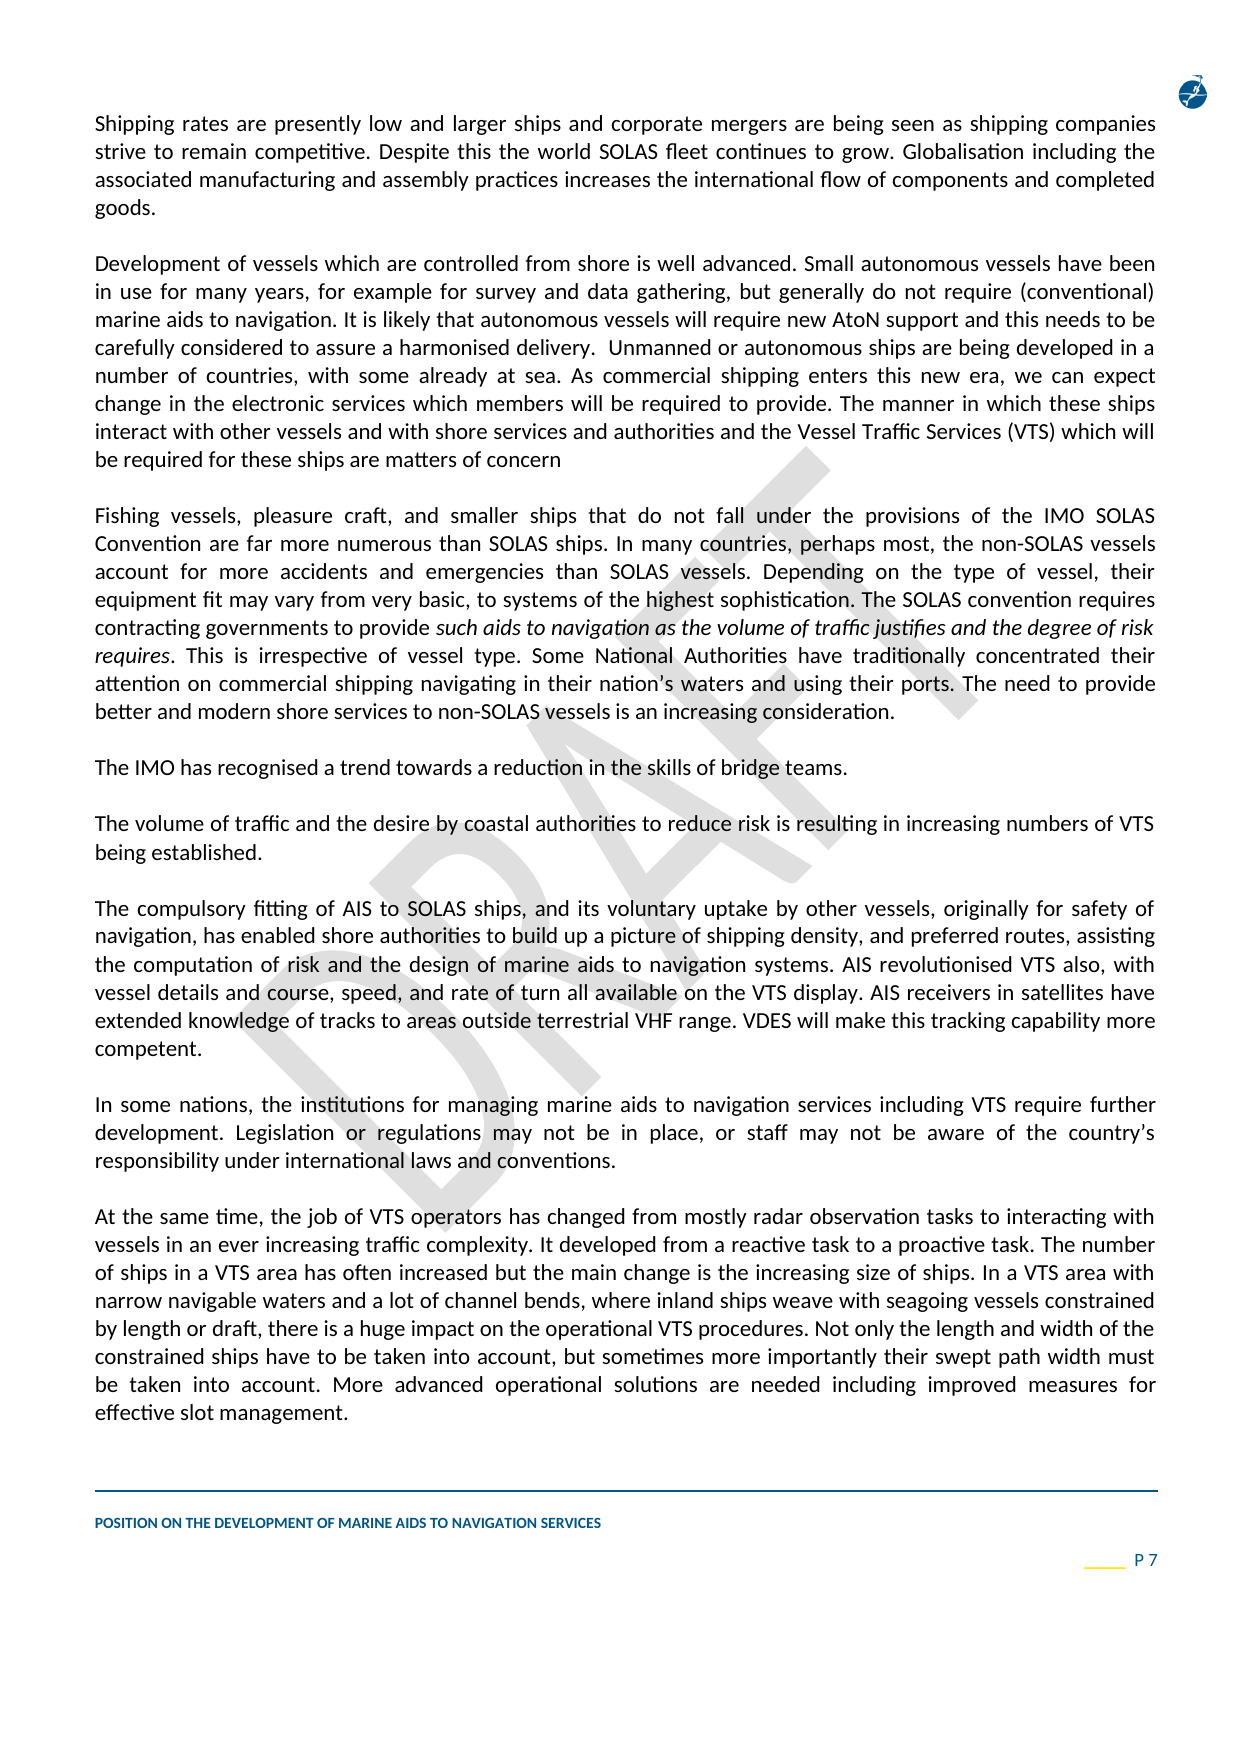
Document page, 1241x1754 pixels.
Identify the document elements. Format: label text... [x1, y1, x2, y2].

text In some nations, the institutions for managing marine aids to navigation services including VTS require further development. Legislation or regulations may not be in place, or staff may not be aware of the country’s responsibility under international laws and conventions. [94, 1090, 1157, 1174]
text At the same time, the job of VTS operators has changed from mostly radar observation tasks to interacting with vessels in an ever increasing traffic complexity. It developed from a reactive task to a proactive task. The number of ships in a VTS area has often increased but the main change is the increasing size of ships. In a VTS area with narrow navigable waters and a lot of channel bends, where inland ships weave with seagoing vessels constrained by length or draft, there is a huge impact on the operational VTS procedures. Not only the length and width of the constrained ships have to be taken into account, but sometimes more importantly their swept path width must be taken into account. More advanced operational solutions are needed including improved measures for effective slot management. [94, 1202, 1157, 1426]
text Shipping rates are presently low and larger ships and corporate mergers are being seen as shipping companies strive to remain competitive. Despite this the world SOLAS fleet continues to grow. Globalisation including the associated manufacturing and assembly practices increases the international flow of components and completed goods. [94, 109, 1157, 221]
text The IMO has recognised a trend towards a reduction in the skills of bridge teams. [94, 753, 1157, 782]
text Development of vessels which are controlled from shore is well advanced. Small autonomous vessels have been in use for many years, for example for survey and data gathering, but generally do not require (conventional) marine aids to navigation. It is likely that autonomous vessels will require new AtoN support and this needs to be carefully considered to assure a harmonised delivery. Unmanned or autonomous ships are being developed in a number of countries, with some already at sea. As commercial shipping enters this new era, we can expect change in the electronic services which members will be required to provide. The manner in which these ships interact with other vessels and with shore services and authorities and the Vessel Traffic Services (VTS) which will be required for these ships are matters of concern [94, 249, 1157, 473]
text The volume of traffic and the desire by coastal authorities to reduce risk is resulting in increasing numbers of VTS being established. [94, 809, 1157, 866]
text The compulsory fitting of AIS to SOLAS ships, and its voluntary uptake by other vessels, originally for safety of navigation, has enabled shore authorities to build up a picture of shipping density, and preferred routes, assisting the computation of risk and the design of marine aids to navigation systems. AIS revolutionised VTS also, with vessel details and course, speed, and rate of turn all available on the VTS display. AIS receivers in satellites have extended knowledge of tracks to areas outside terrestrial VHF range. VDES will make this tracking capability more competent. [94, 894, 1157, 1062]
text Fishing vessels, pleasure craft, and smaller ships that do not fall under the provisions of the IMO SOLAS Convention are far more numerous than SOLAS ships. In many countries, perhaps most, the non-SOLAS vessels account for more accidents and emergencies than SOLAS vessels. Depending on the type of vessel, their equipment fit may vary from very basic, to systems of the highest sophistication. The SOLAS convention requires contracting governments to provide such aids to navigation as the volume of traffic justifies and the degree of risk requires. This is irrespective of vessel type. Some National Authorities have traditionally concentrated their attention on commercial shipping navigating in their nation’s waters and using their ports. The need to provide better and modern shore services to non-SOLAS vessels is an increasing consideration. [94, 501, 1157, 726]
picture [1147, 25, 1241, 144]
